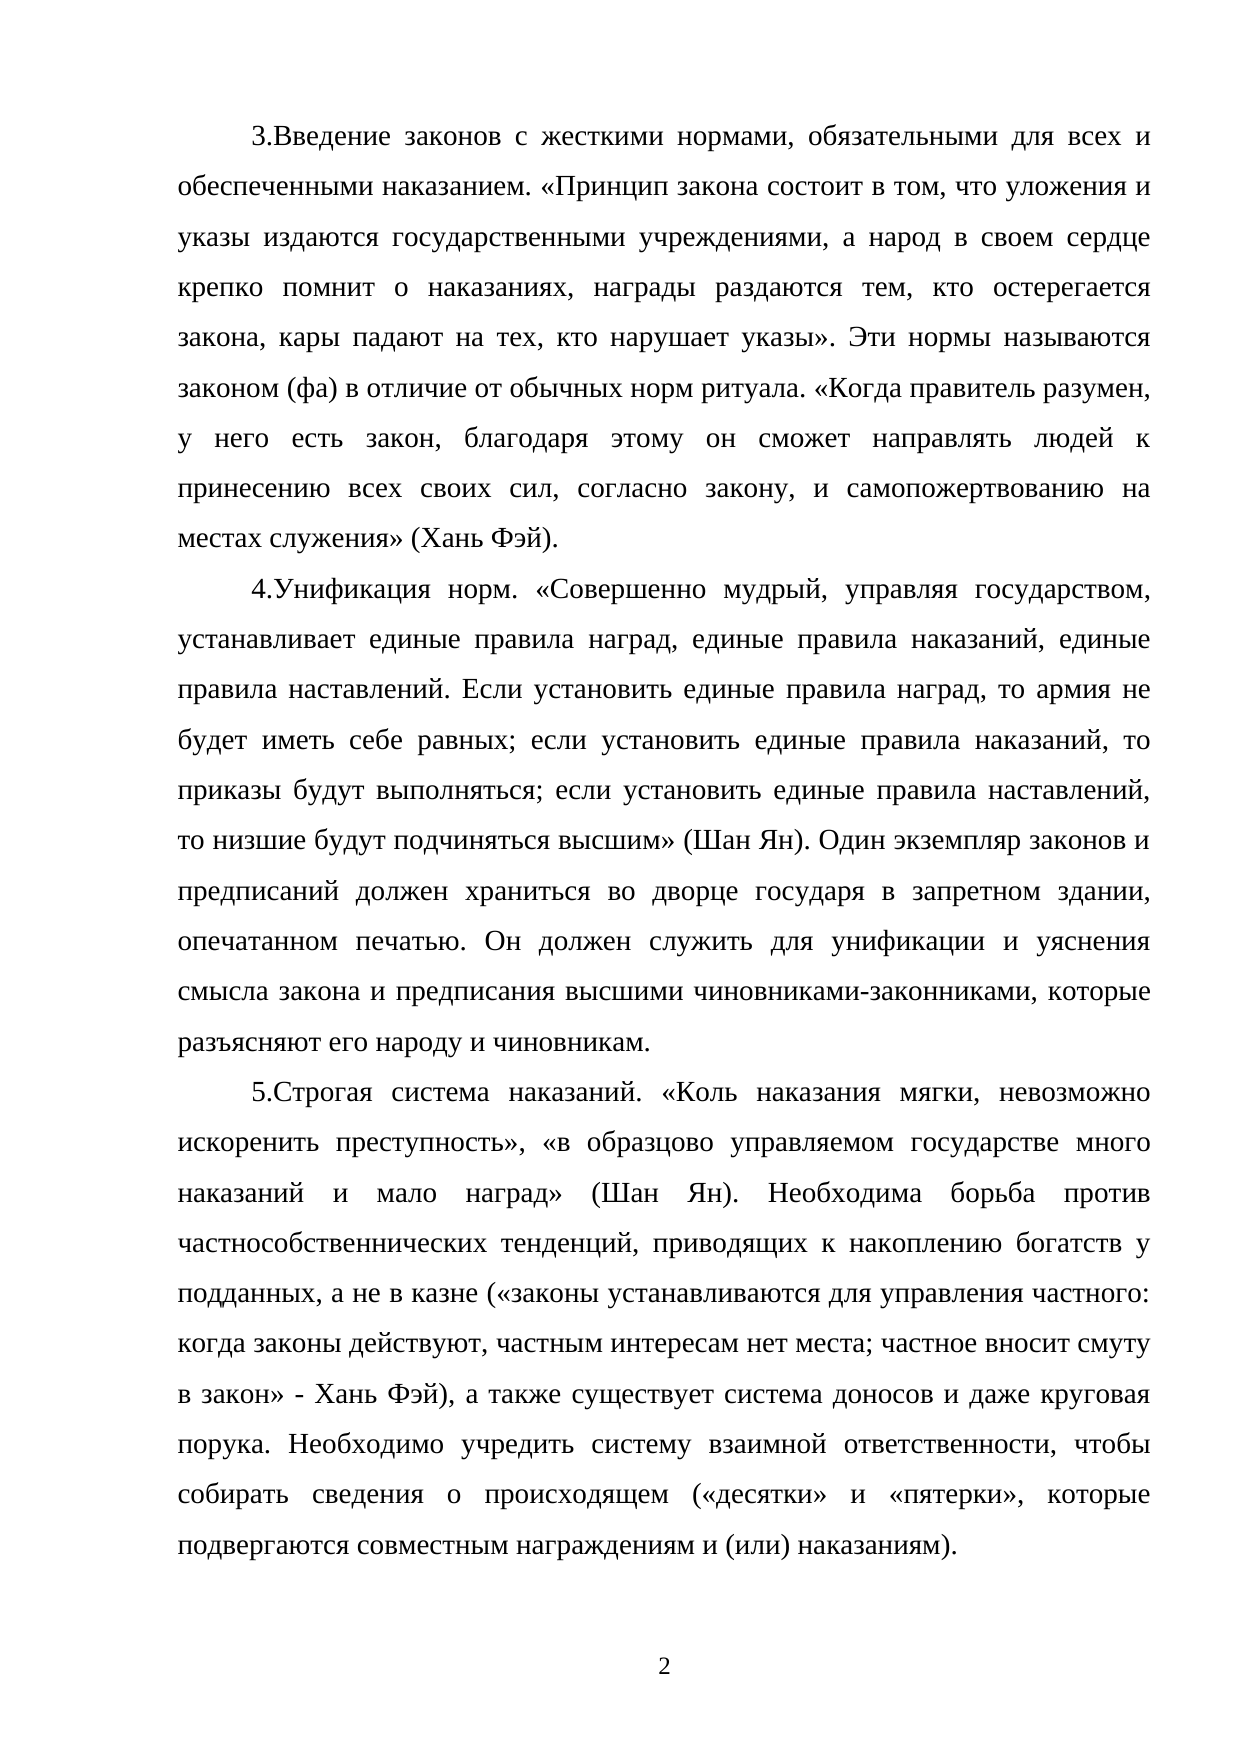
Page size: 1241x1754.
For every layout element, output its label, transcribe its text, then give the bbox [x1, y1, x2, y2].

text 5.Строгая система наказаний. «Коль наказания мягки, невозможно искоренить преступность», «в образцово управляемом государстве много наказаний и мало наград» (Шан Ян). Необходима борьба против частнособственнических тенденций, приводящих к накоплению богатств у подданных, а не в казне («законы устанавливаются для управления частного: когда законы действуют, частным интересам нет места; частное вносит смуту в закон» - Хань Фэй), а также существует система доносов и даже круговая порука. Необходимо учредить систему взаимной ответственности, чтобы собирать сведения о происходящем («десятки» и «пятерки», которые подвергаются совместным награждениям и (или) наказаниям). [177, 1074, 1152, 1560]
text 3.Введение законов с жесткими нормами, обязательными для всех и обеспеченными наказанием. «Принцип закона состоит в том, что уложения и указы издаются государственными учреждениями, а народ в своем сердце крепко помнит о наказаниях, награды раздаются тем, кто остерегается закона, кары падают на тех, кто нарушает указы». Эти нормы называются законом (фа) в отличие от обычных норм ритуала. «Когда правитель разумен, у него есть закон, благодаря этому он сможет направлять людей к принесению всех своих сил, согласно закону, и самопожертвованию на местах служения» (Хань Фэй). [177, 118, 1152, 554]
text 4.Унификация норм. «Совершенно мудрый, управляя государством, устанавливает единые правила наград, единые правила наказаний, единые правила наставлений. Если установить единые правила наград, то армия не будет иметь себе равных; если установить единые правила наказаний, то приказы будут выполняться; если установить единые правила наставлений, то низшие будут подчиняться высшим» (Шан Ян). Один экземпляр законов и предписаний должен храниться во дворце государя в запретном здании, опечатанном печатью. Он должен служить для унификации и уяснения смысла закона и предписания высшими чиновниками-законниками, которые разъясняют его народу и чиновникам. [177, 571, 1152, 1057]
